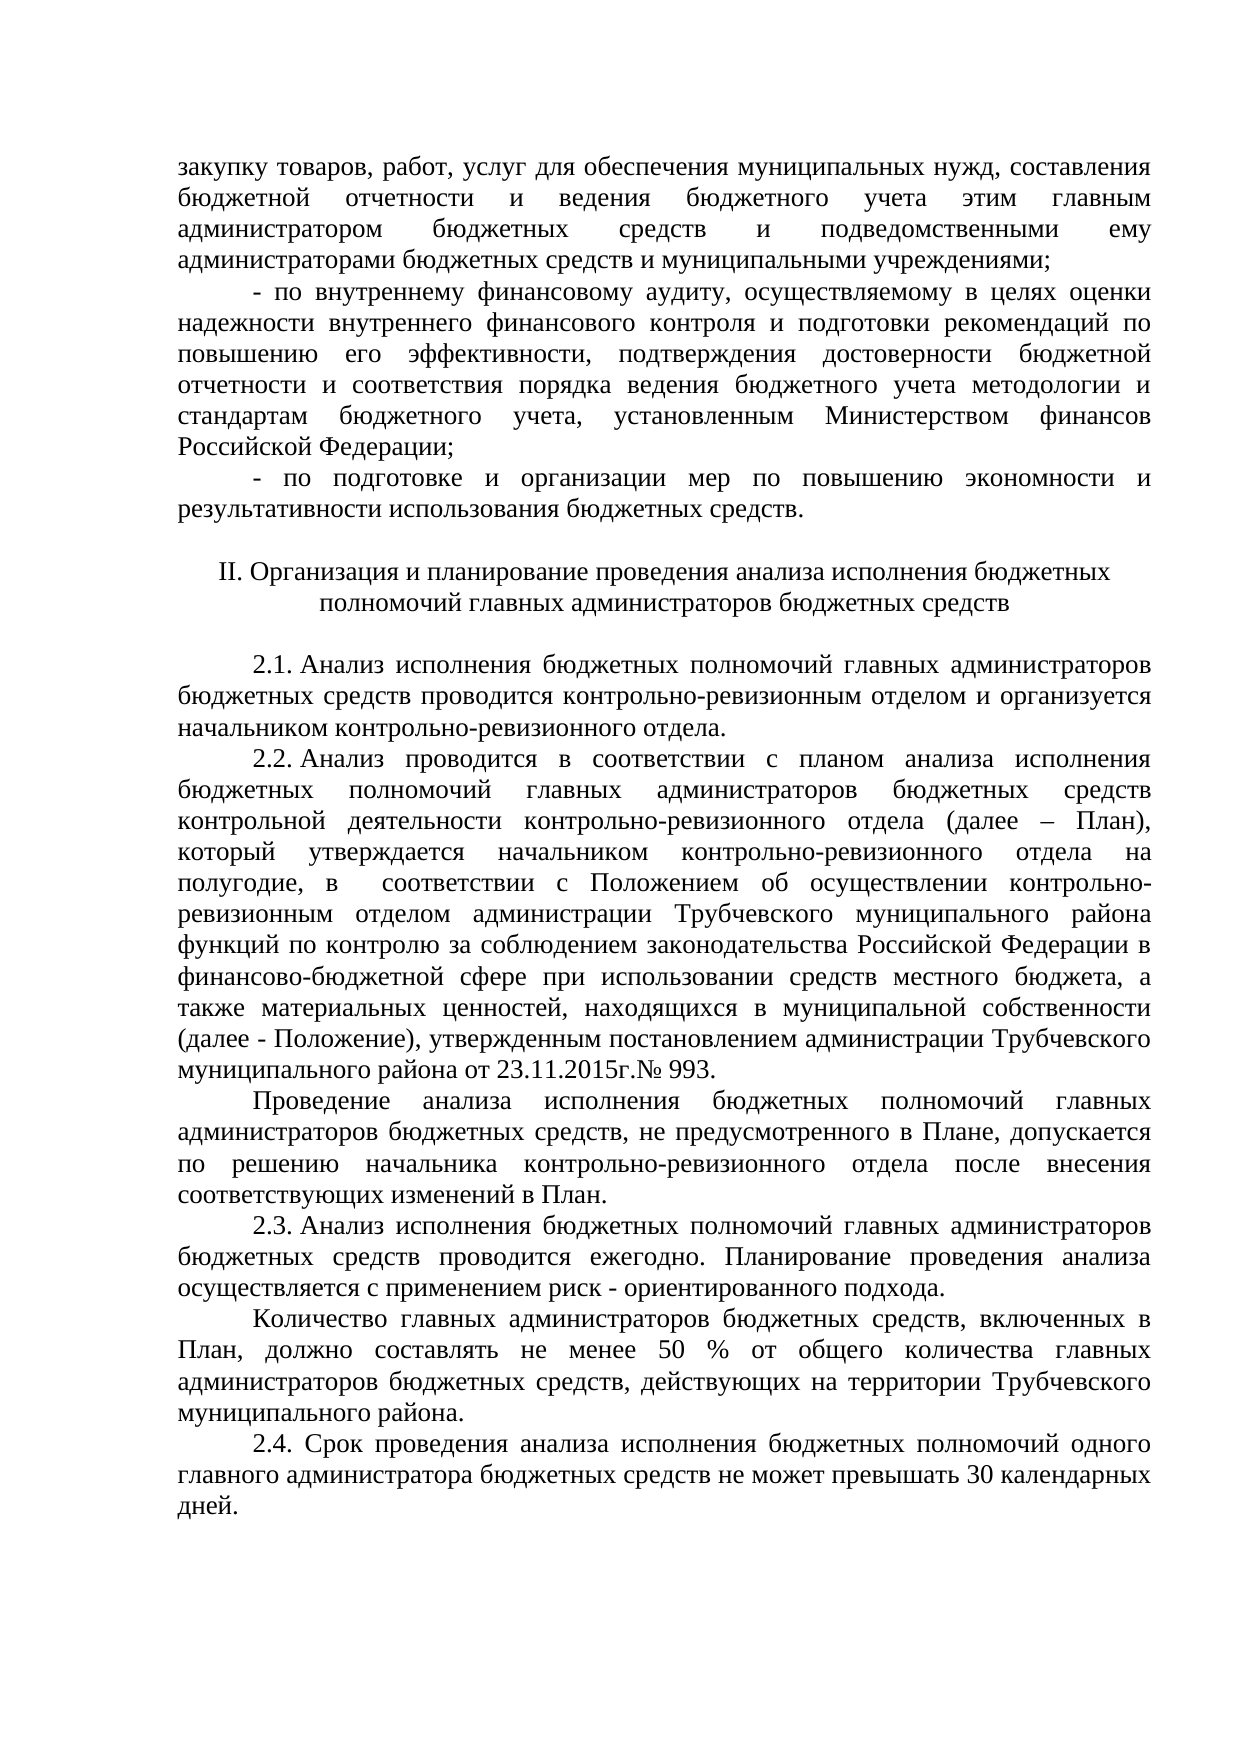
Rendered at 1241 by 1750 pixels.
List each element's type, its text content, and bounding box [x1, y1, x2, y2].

text - по подготовке и организации мер по повышению экономности и результативности использования бюджетных средств. [177, 461, 1152, 524]
text 2.1. Анализ исполнения бюджетных полномочий главных администраторов бюджетных средств проводится контрольно-ревизионным отделом и организуется начальником контрольно-ревизионного отдела. [177, 648, 1152, 742]
text 2.4. Срок проведения анализа исполнения бюджетных полномочий одного главного администратора бюджетных средств не может превышать 30 календарных дней. [177, 1427, 1152, 1520]
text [177, 150, 1152, 274]
text - по внутреннему финансовому аудиту, осуществляемому в целях оценки надежности внутреннего финансового контроля и подготовки рекомендаций по повышению его эффективности, подтверждения достоверности бюджетной отчетности и соответствия порядка ведения бюджетного учета методологии и стандартам бюджетного учета, установленным Министерством финансов Российской Федерации; [177, 274, 1152, 461]
text II. Организация и планирование проведения анализа исполнения бюджетных полномочий главных администраторов бюджетных средств [177, 555, 1152, 617]
text 2.2. Анализ проводится в соответствии с планом анализа исполнения бюджетных полномочий главных администраторов бюджетных средств контрольной деятельности контрольно-ревизионного отдела (далее – План), который утверждается начальником контрольно-ревизионного отдела на полугодие, в соответствии с Положением об осуществлении контрольно-ревизионным отделом администрации Трубчевского муниципального района функций по контролю за соблюдением законодательства Российской Федерации в финансово-бюджетной сфере при использовании средств местного бюджета, а также материальных ценностей, находящихся в муниципальной собственности (далее - Положение), утвержденным постановлением администрации Трубчевского муниципального района от 23.11.2015г.№ 993. [177, 742, 1152, 1084]
text Количество главных администраторов бюджетных средств, включенных в План, должно составлять не менее 50 % от общего количества главных администраторов бюджетных средств, действующих на территории Трубчевского муниципального района. [177, 1302, 1152, 1427]
text 2.3. Анализ исполнения бюджетных полномочий главных администраторов бюджетных средств проводится ежегодно. Планирование проведения анализа осуществляется с применением риск - ориентированного подхода. [177, 1209, 1152, 1302]
text Проведение анализа исполнения бюджетных полномочий главных администраторов бюджетных средств, не предусмотренного в Плане, допускается по решению начальника контрольно-ревизионного отдела после внесения соответствующих изменений в План. [177, 1084, 1152, 1209]
